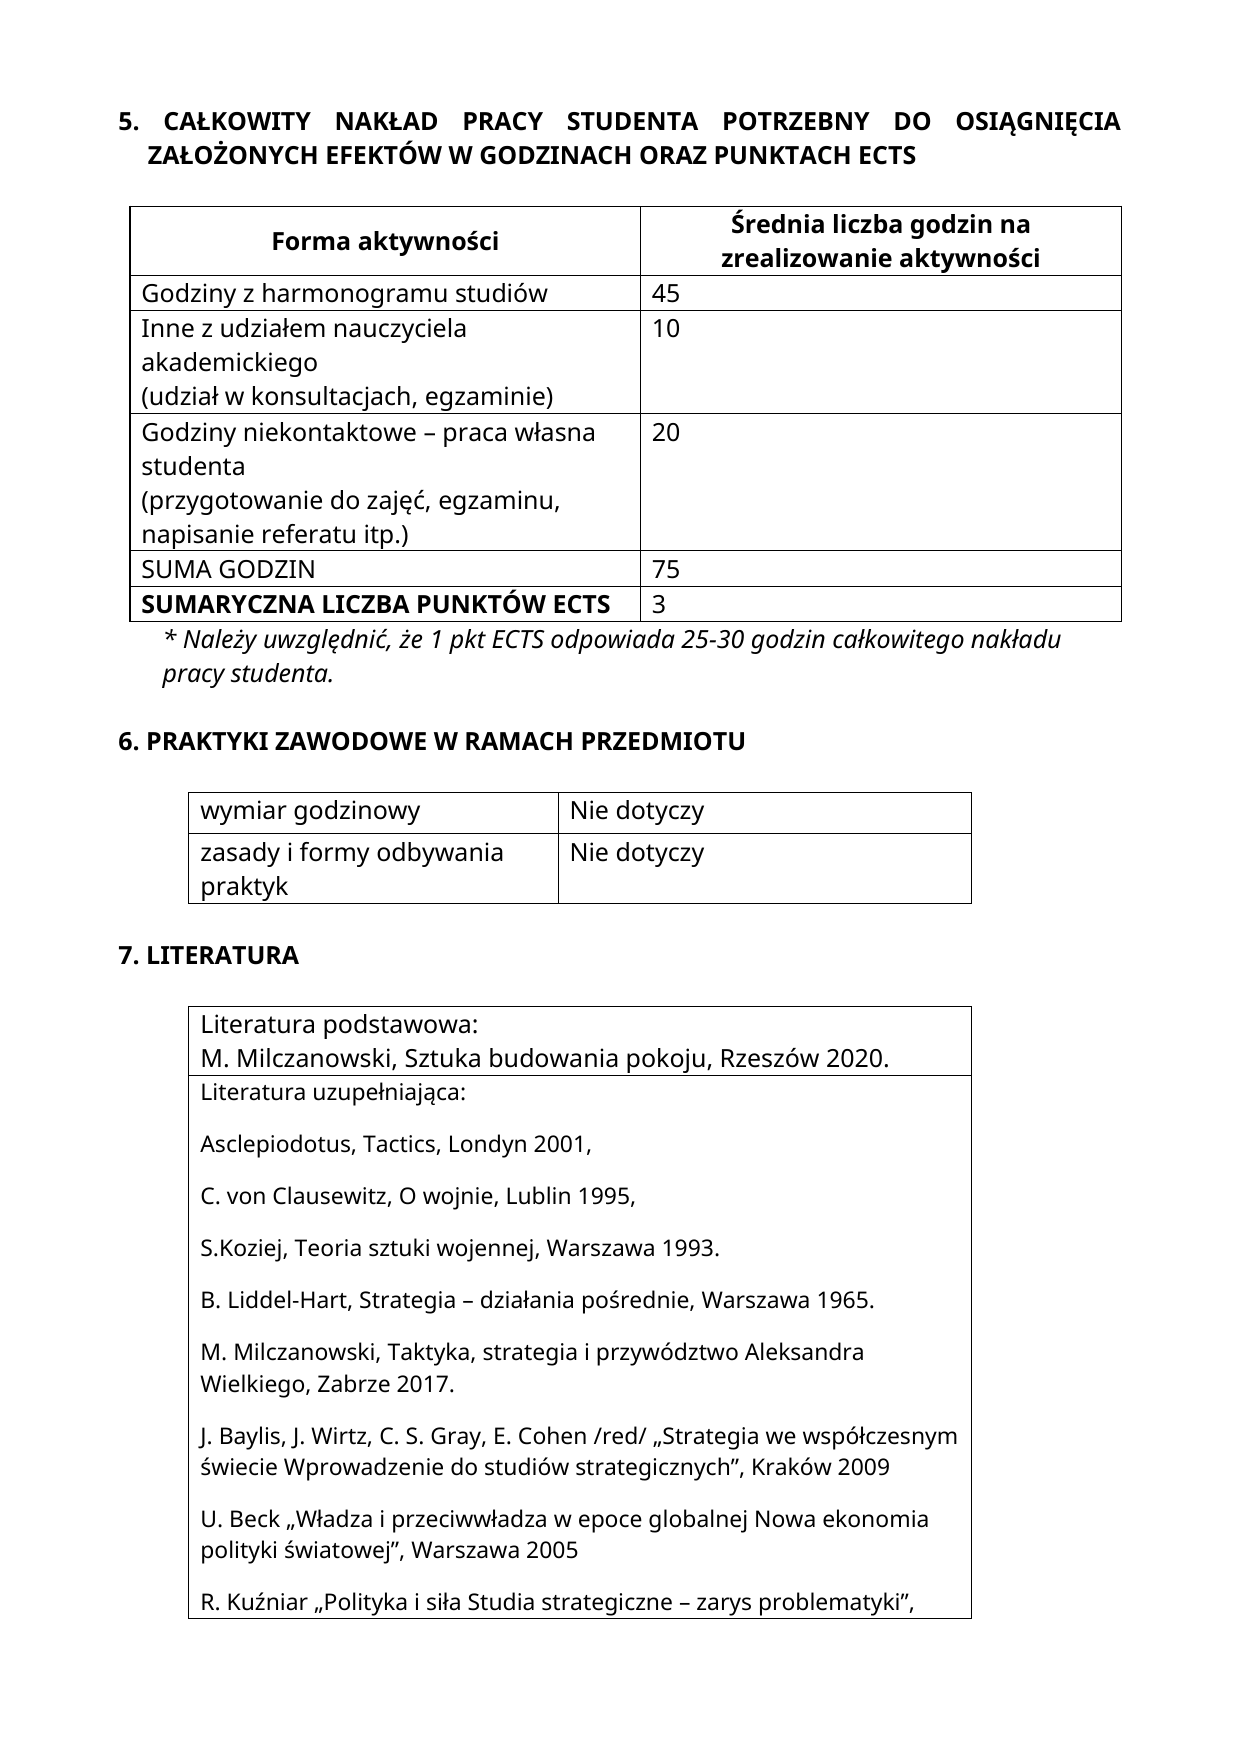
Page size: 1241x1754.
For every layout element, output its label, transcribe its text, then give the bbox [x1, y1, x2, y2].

table_cell 20 [641, 414, 1121, 550]
table_cell Inne z udziałem nauczyciela akademickiego (udział w konsultacjach, egzaminie) [131, 311, 640, 413]
table_cell 45 [641, 276, 1121, 310]
table_cell Nie dotyczy [559, 834, 971, 902]
text * Należy uwzględnić, że 1 pkt ECTS odpowiada 25-30 godzin całkowitego nakładu pracy studenta. [162, 622, 1122, 690]
table_header Nie dotyczy [559, 793, 971, 833]
table_cell 75 [641, 551, 1121, 586]
table_cell 10 [641, 311, 1121, 413]
text 6. PRAKTYKI ZAWODOWE W RAMACH PRZEDMIOTU [118, 724, 1122, 758]
table_header wymiar godzinowy [189, 793, 558, 833]
table_cell zasady i formy odbywania praktyk [189, 834, 558, 902]
table_cell 3 [641, 587, 1121, 621]
text 5. CAŁKOWITY NAKŁAD PRACY STUDENTA POTRZEBNY DO OSIĄGNIĘCIA ZAŁOŻONYCH EFEKTÓW W GODZINACH ORAZ PUNKTACH ECTS [118, 103, 1122, 172]
table_cell SUMARYCZNA LICZBA PUNKTÓW ECTS [131, 587, 640, 621]
table_cell Godziny z harmonogramu studiów [131, 276, 640, 310]
table_cell SUMA GODZIN [131, 551, 640, 586]
table_cell Godziny niekontaktowe – praca własna studenta (przygotowanie do zajęć, egzaminu, napisanie referatu itp.) [131, 414, 640, 550]
table_header Średnia liczba godzin na zrealizowanie aktywności [641, 207, 1121, 275]
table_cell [189, 1076, 971, 1618]
text 7. LITERATURA [118, 938, 1122, 972]
table_header Forma aktywności [131, 207, 640, 275]
table_header Literatura podstawowa: M. Milczanowski, Sztuka budowania pokoju, Rzeszów 2020. [189, 1007, 971, 1075]
